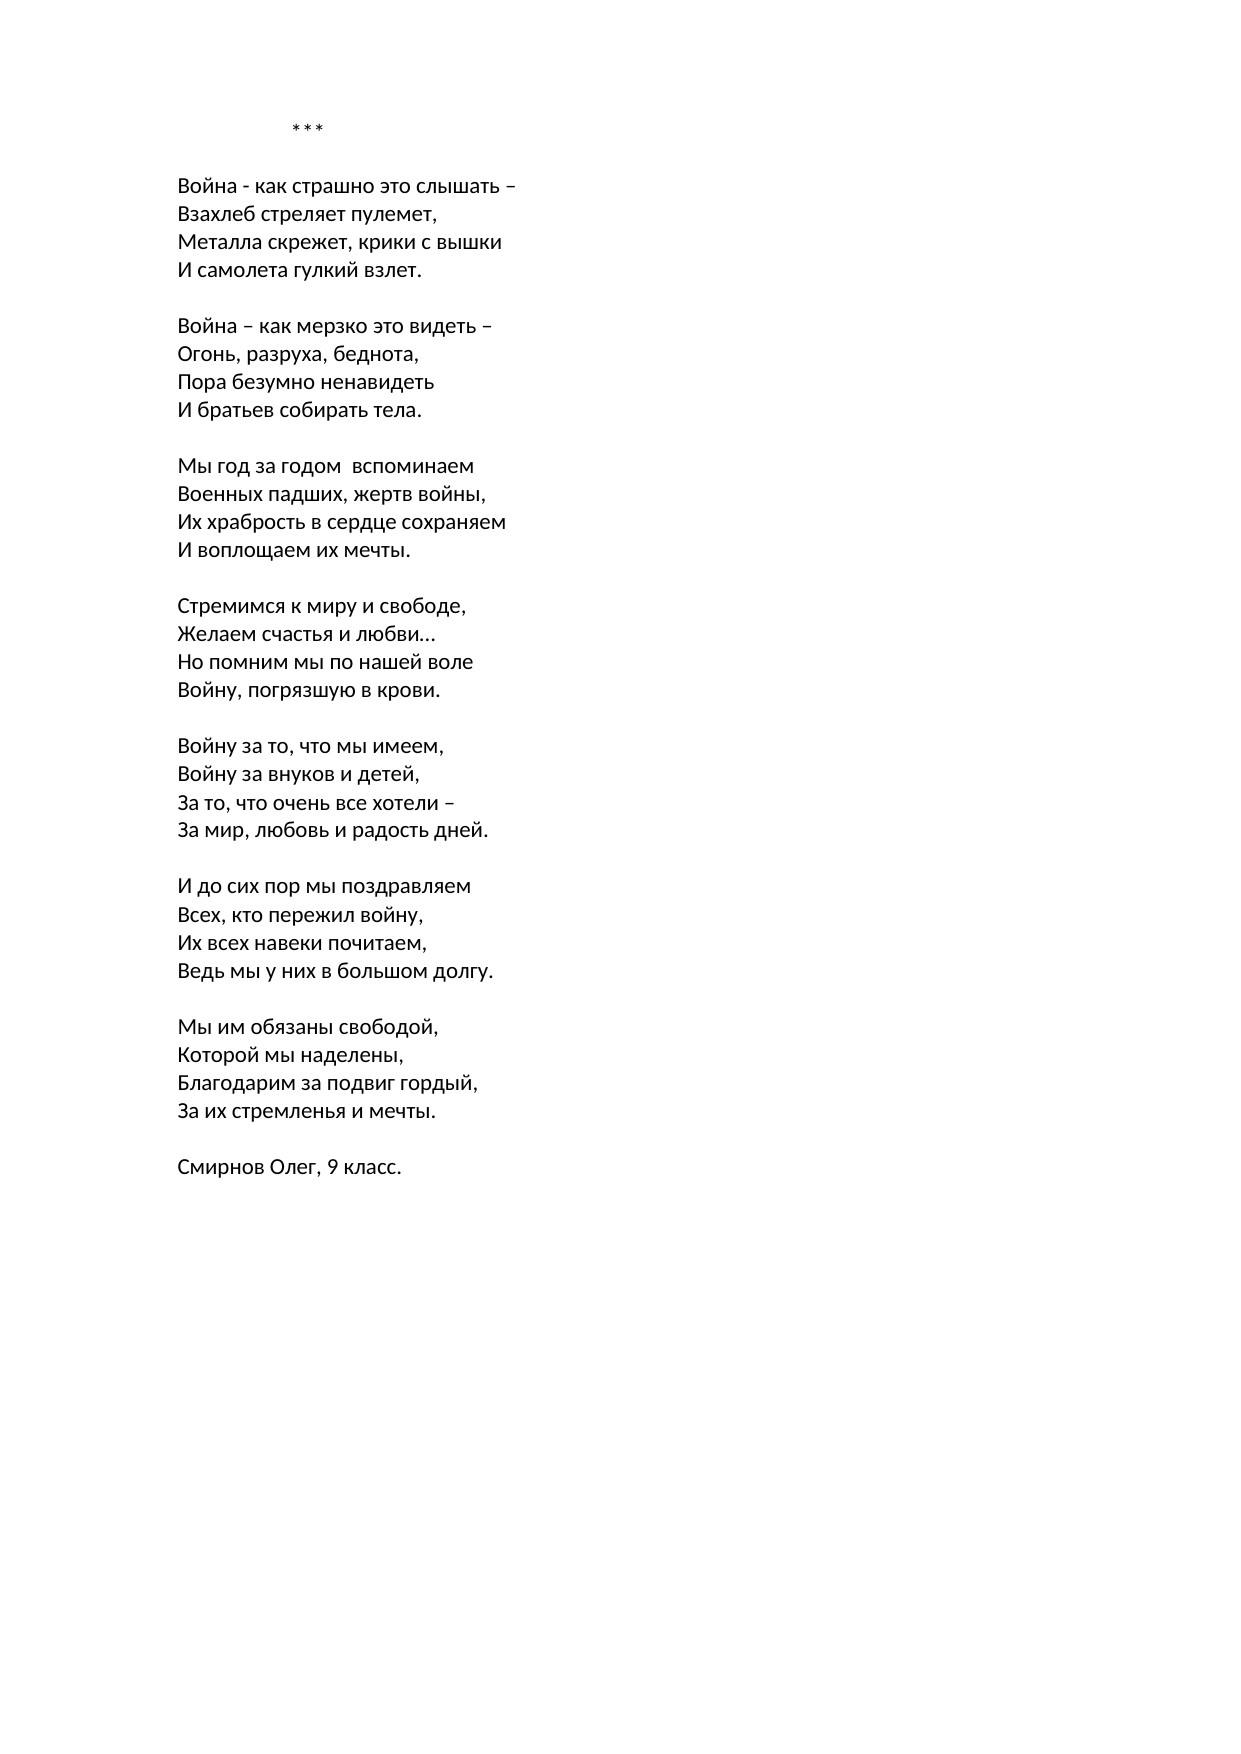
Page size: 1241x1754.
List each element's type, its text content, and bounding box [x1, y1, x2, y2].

text Металла скрежет, крики с вышки [177, 227, 1152, 255]
text Мы им обязаны свободой, [177, 1012, 1152, 1040]
text Желаем счастья и любви… [177, 619, 1152, 647]
text *** [177, 118, 1152, 146]
text Войну, погрязшую в крови. [177, 676, 1152, 703]
text Ведь мы у них в большом долгу. [177, 956, 1152, 984]
text Стремимся к миру и свободе, [177, 591, 1152, 619]
text За мир, любовь и радость дней. [177, 816, 1152, 844]
text Военных падших, жертв войны, [177, 479, 1152, 507]
text Огонь, разруха, беднота, [177, 339, 1152, 367]
text Всех, кто пережил войну, [177, 900, 1152, 928]
text За их стремленья и мечты. [177, 1096, 1152, 1124]
text Их всех навеки почитаем, [177, 928, 1152, 956]
text И воплощаем их мечты. [177, 535, 1152, 563]
text Но помним мы по нашей воле [177, 647, 1152, 676]
text И братьев собирать тела. [177, 395, 1152, 423]
text Их храбрость в сердце сохраняем [177, 507, 1152, 535]
text Смирнов Олег, 9 класс. [177, 1152, 1152, 1180]
text За то, что очень все хотели – [177, 788, 1152, 816]
text Мы год за годом вспоминаем [177, 451, 1152, 479]
text Войну за внуков и детей, [177, 759, 1152, 788]
text Война – как мерзко это видеть – [177, 311, 1152, 339]
text Война - как страшно это слышать – [177, 171, 1152, 199]
text И самолета гулкий взлет. [177, 255, 1152, 283]
text Войну за то, что мы имеем, [177, 732, 1152, 759]
text Пора безумно ненавидеть [177, 367, 1152, 395]
text Благодарим за подвиг гордый, [177, 1068, 1152, 1096]
text Которой мы наделены, [177, 1040, 1152, 1068]
text Взахлеб стреляет пулемет, [177, 199, 1152, 227]
text И до сих пор мы поздравляем [177, 872, 1152, 900]
